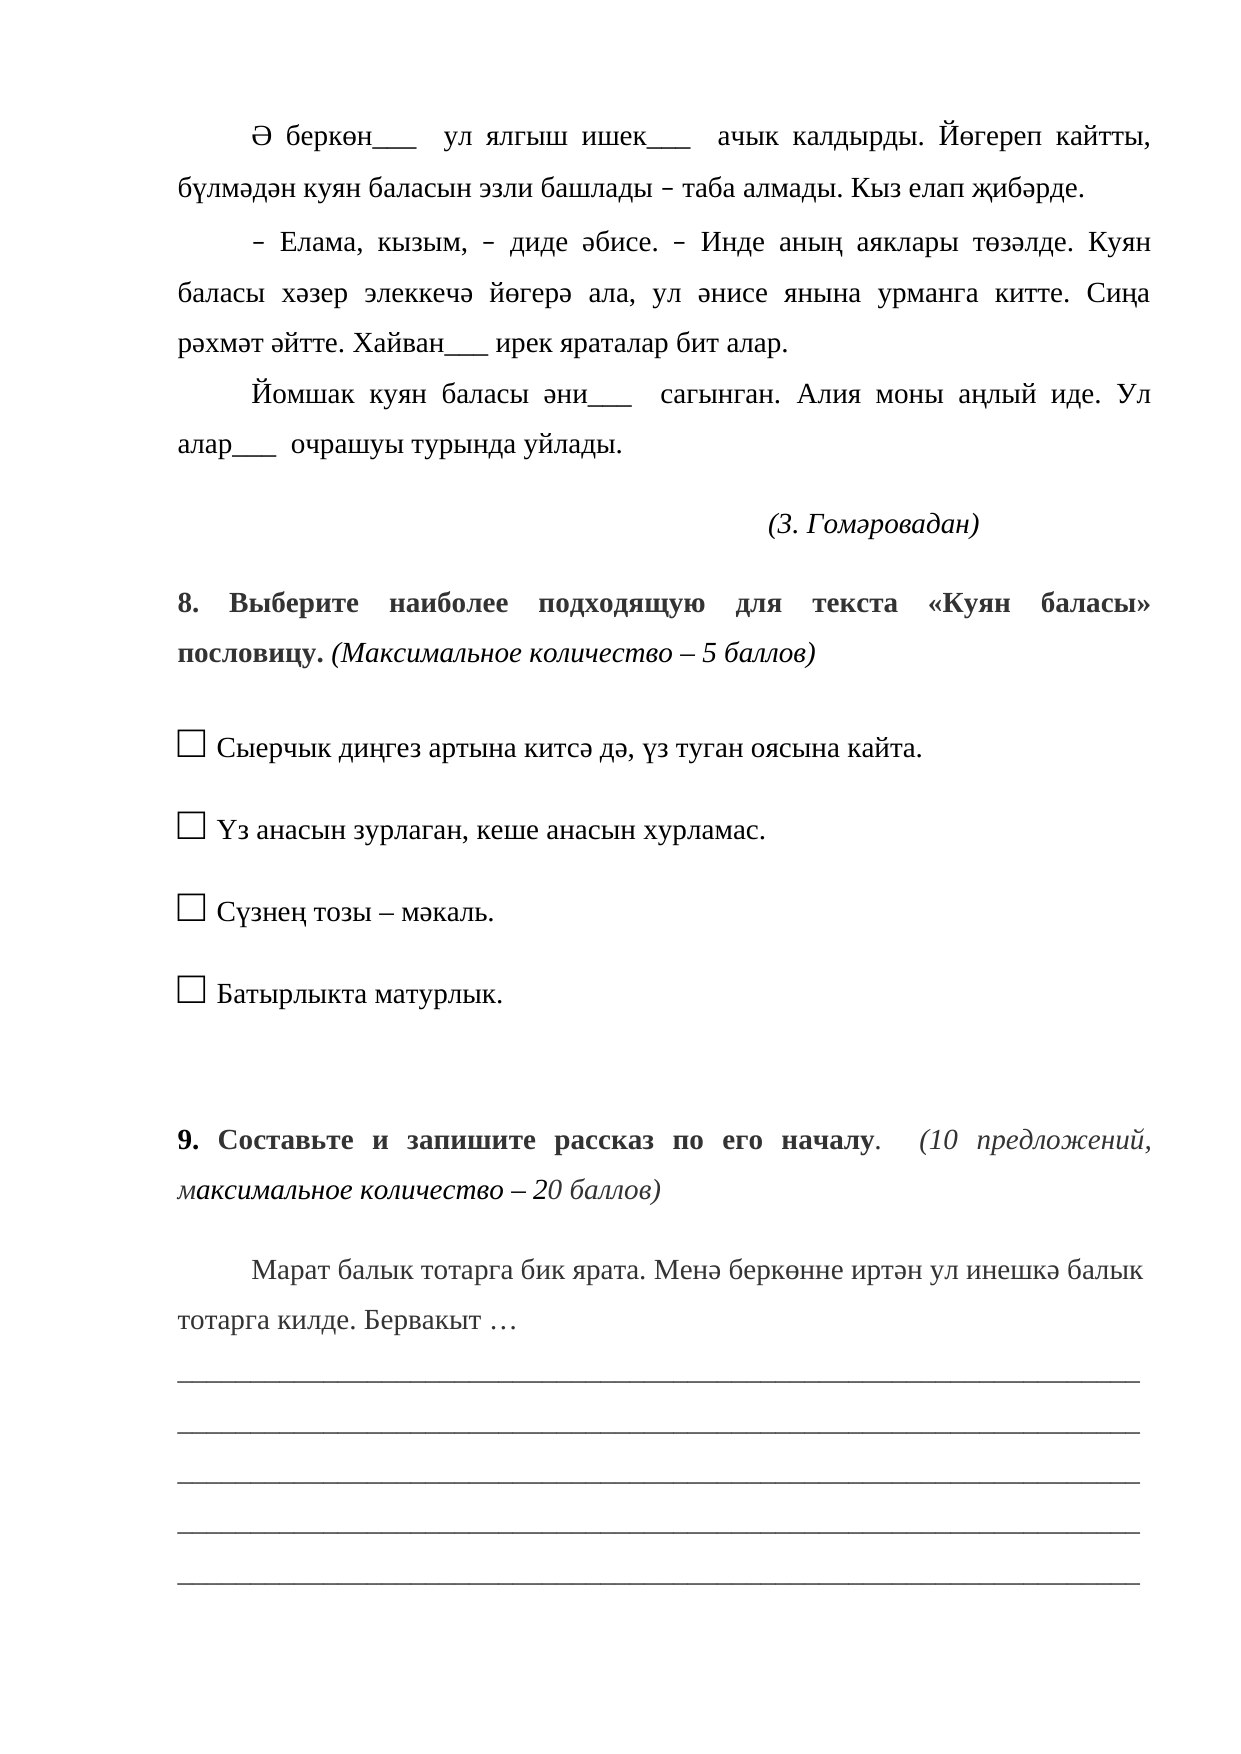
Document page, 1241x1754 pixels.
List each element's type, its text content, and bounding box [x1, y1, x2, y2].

text □ Сыерчык диңгез артына китсә дә, үз туган оясына кайта. [177, 715, 1152, 768]
text 9. Составьте и запишите рассказ по его началу. (10 предложений, максимальное количество – 20 баллов) [177, 1122, 1152, 1206]
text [177, 1252, 1152, 1587]
text □ Сүзнең тозы – мәкаль. [177, 879, 1152, 931]
text (3. Гомәровадан) [177, 506, 1152, 539]
text Ә беркөн___ ул ялгыш ишек___ ачык калдырды. Йөгереп кайтты, бүлмәдән куян баласын эзли башлады – таба алмады. Кыз елап җибәрде. [177, 118, 1152, 205]
text □ Батырлыкта матурлык. [177, 961, 1152, 1013]
text 8. Выберите наиболее подходящую для текста «Куян баласы» пословицу. (Максимальное количество – 5 баллов) [177, 585, 1152, 669]
text Йомшак куян баласы әни___ сагынган. Алия моны аңлый иде. Ул алар___ очрашуы турында уйлады. [177, 376, 1152, 460]
text □ Үз анасын зурлаган, кеше анасын хурламас. [177, 797, 1152, 849]
text – Елама, кызым, – диде әбисе. – Инде аның аяклары төзәлде. Куян баласы хәзер элеккечә йөгерә ала, ул әнисе янына урманга китте. Сиңа рәхмәт әйтте. Хайван___ ирек яраталар бит алар. [177, 223, 1152, 359]
